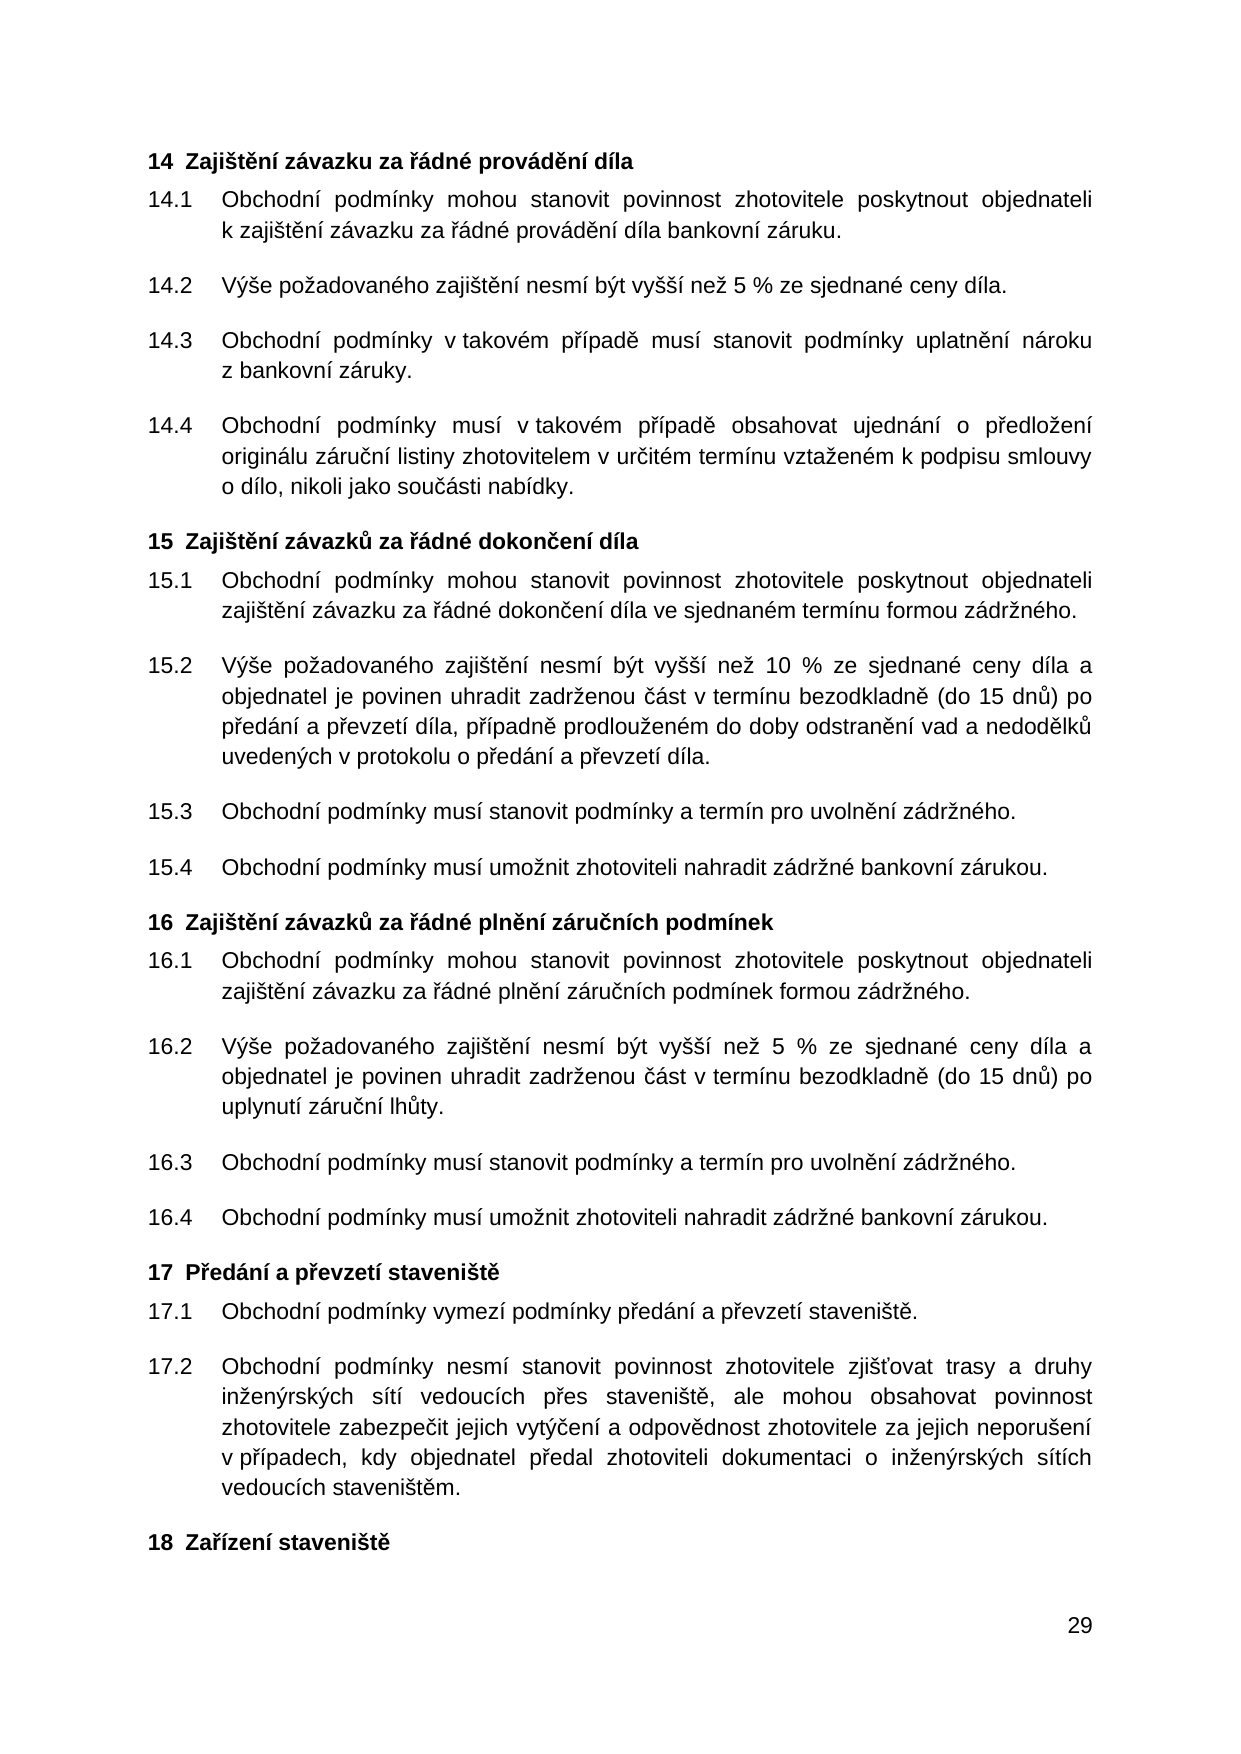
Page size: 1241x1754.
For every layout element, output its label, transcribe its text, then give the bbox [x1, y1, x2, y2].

list Zajištění závazku za řádné provádění díla [148, 148, 1093, 174]
list Obchodní podmínky musí umožnit zhotoviteli nahradit zádržné bankovní zárukou. [148, 1204, 1093, 1230]
list Obchodní podmínky mohou stanovit povinnost zhotovitele poskytnout objednateli k zajištění závazku za řádné provádění díla bankovní záruku. [148, 186, 1093, 243]
list Výše požadovaného zajištění nesmí být vyšší než 5 % ze sjednané ceny díla. [148, 272, 1093, 298]
list Obchodní podmínky musí umožnit zhotoviteli nahradit zádržné bankovní zárukou. [148, 853, 1093, 880]
list Výše požadovaného zajištění nesmí být vyšší než 10 % ze sjednané ceny díla a objednatel je povinen uhradit zadrženou část v termínu bezodkladně (do 15 dnů) po předání a převzetí díla, případně prodlouženém do doby odstranění vad a nedodělků uvedených v protokolu o předání a převzetí díla. [148, 652, 1093, 769]
list Obchodní podmínky v takovém případě musí stanovit podmínky uplatnění nároku z bankovní záruky. [148, 327, 1093, 384]
list Výše požadovaného zajištění nesmí být vyšší než 5 % ze sjednané ceny díla a objednatel je povinen uhradit zadrženou část v termínu bezodkladně (do 15 dnů) po uplynutí záruční lhůty. [148, 1033, 1093, 1120]
list Obchodní podmínky mohou stanovit povinnost zhotovitele poskytnout objednateli zajištění závazku za řádné dokončení díla ve sjednaném termínu formou zádržného. [148, 567, 1093, 623]
list Obchodní podmínky vymezí podmínky předání a převzetí staveniště. [148, 1298, 1093, 1324]
list Zařízení staveniště [148, 1529, 1093, 1555]
list Zajištění závazků za řádné dokončení díla [148, 528, 1093, 554]
list Obchodní podmínky nesmí stanovit povinnost zhotovitele zjišťovat trasy a druhy inženýrských sítí vedoucích přes staveniště, ale mohou obsahovat povinnost zhotovitele zabezpečit jejich vytýčení a odpovědnost zhotovitele za jejich neporušení v případech, kdy objednatel předal zhotoviteli dokumentaci o inženýrských sítích vedoucích staveništěm. [148, 1353, 1093, 1500]
list Zajištění závazků za řádné plnění záručních podmínek [148, 909, 1093, 935]
list Obchodní podmínky mohou stanovit povinnost zhotovitele poskytnout objednateli zajištění závazku za řádné plnění záručních podmínek formou zádržného. [148, 947, 1093, 1004]
list Obchodní podmínky musí stanovit podmínky a termín pro uvolnění zádržného. [148, 1148, 1093, 1175]
list Obchodní podmínky musí stanovit podmínky a termín pro uvolnění zádržného. [148, 798, 1093, 824]
list Obchodní podmínky musí v takovém případě obsahovat ujednání o předložení originálu záruční listiny zhotovitelem v určitém termínu vztaženém k podpisu smlouvy o dílo, nikoli jako součásti nabídky. [148, 412, 1093, 499]
list Předání a převzetí staveniště [148, 1259, 1093, 1285]
